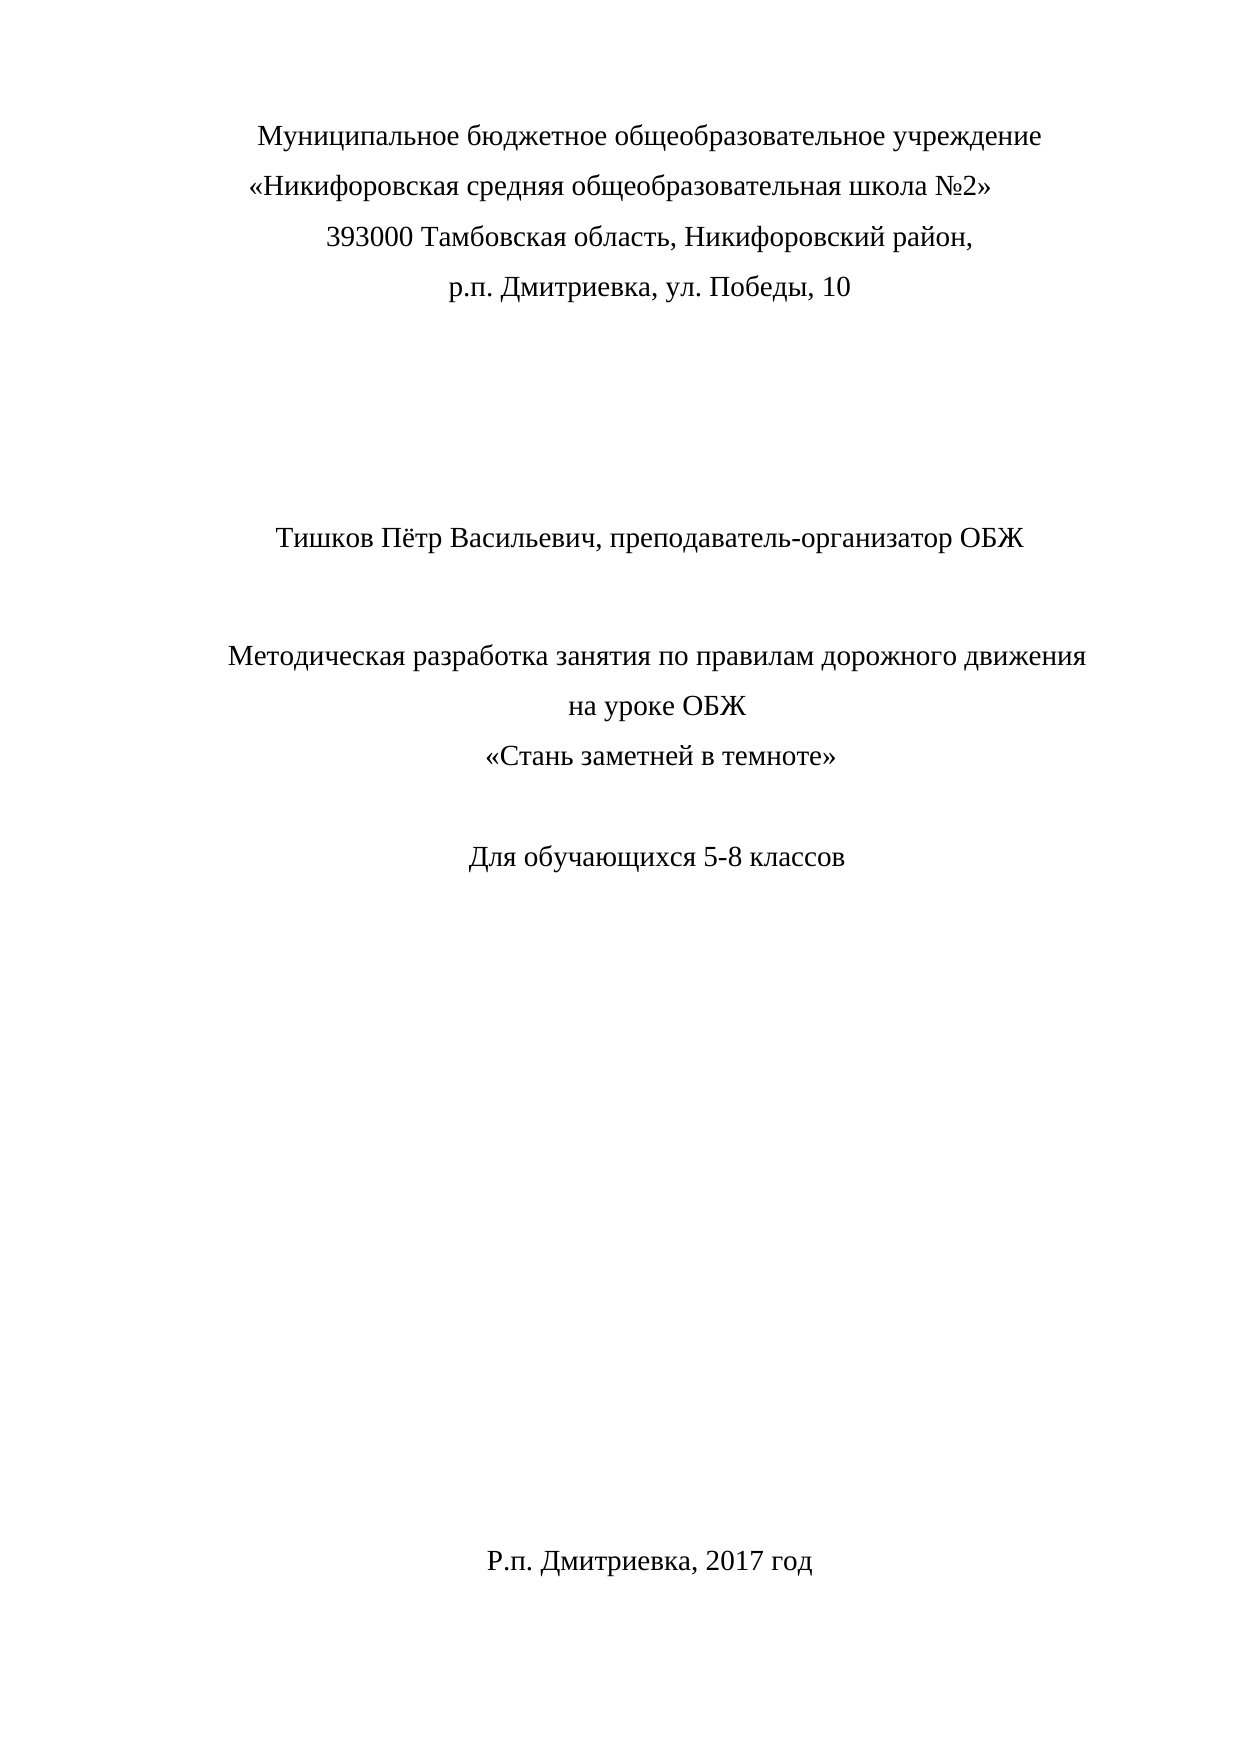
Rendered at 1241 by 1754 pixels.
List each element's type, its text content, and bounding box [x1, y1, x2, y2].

list р.п. Дмитриевка, ул. Победы, 10 [118, 269, 1122, 303]
text Для обучающихся 5-8 классов [118, 839, 1122, 873]
list Муниципальное бюджетное общеобразовательное учреждение «Никифоровская средняя общеобразовательная школа №2» [118, 118, 1122, 202]
list 393000 Тамбовская область, Никифоровский район, [118, 219, 1122, 252]
list Тишков Пётр Васильевич, преподаватель-организатор ОБЖ [118, 521, 1122, 554]
text «Стань заметней в темноте» [118, 738, 1122, 772]
text Методическая разработка занятия по правилам дорожного движения [118, 638, 1122, 671]
text на уроке ОБЖ [118, 688, 1122, 722]
list Р.п. Дмитриевка, 2017 год [177, 1543, 1122, 1577]
